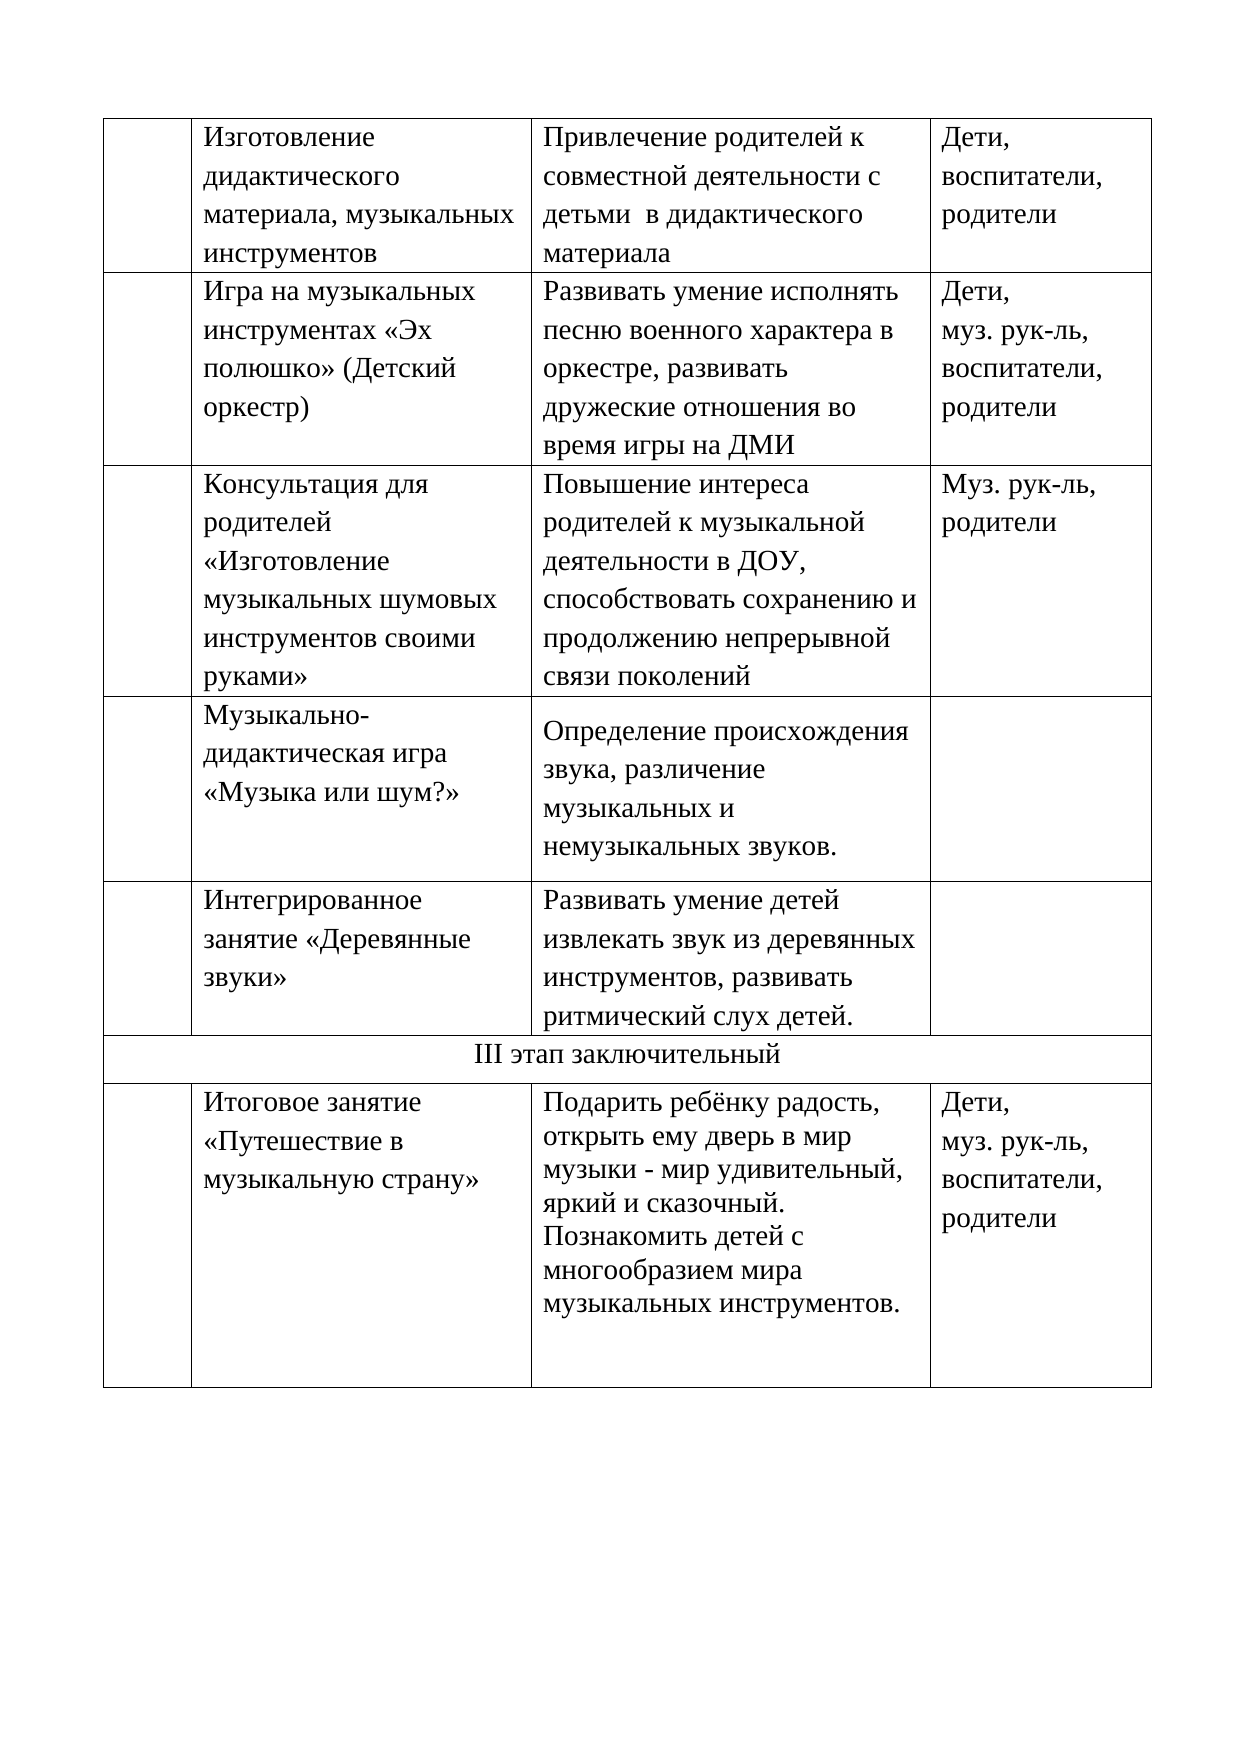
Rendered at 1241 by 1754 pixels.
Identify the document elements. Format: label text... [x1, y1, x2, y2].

table_cell Консультация для родителей «Изготовление музыкальных шумовых инструментов своими руками» [192, 466, 531, 696]
table_cell Повышение интереса родителей к музыкальной деятельности в ДОУ, способствовать сохранению и продолжению непрерывной связи поколений [532, 466, 930, 696]
table_cell Развивать умение исполнять песню военного характера в оркестре, развивать дружеские отношения во время игры на ДМИ [532, 273, 930, 465]
table_cell Дети, муз. рук-ль, воспитатели, родители [931, 273, 1151, 465]
table_cell Интегрированное занятие «Деревянные звуки» [192, 882, 531, 1035]
table_cell [104, 273, 191, 465]
table_cell [931, 882, 1151, 1035]
table_cell Определение происхождения звука, различение музыкальных и немузыкальных звуков. [532, 697, 930, 881]
table_cell [104, 466, 191, 696]
table_cell [104, 119, 191, 272]
table_cell Изготовление дидактического материала, музыкальных инструментов [192, 119, 531, 272]
table_cell Дети, воспитатели, родители [931, 119, 1151, 272]
table_cell [931, 697, 1151, 881]
table_cell Итоговое занятие «Путешествие в музыкальную страну» [192, 1084, 531, 1387]
table_cell Развивать умение детей извлекать звук из деревянных инструментов, развивать ритмический слух детей. [532, 882, 930, 1035]
table_cell Муз. рук-ль, родители [931, 466, 1151, 696]
table_cell Игра на музыкальных инструментах «Эх полюшко» (Детский оркестр) [192, 273, 531, 465]
table_cell Музыкально-дидактическая игра «Музыка или шум?» [192, 697, 531, 881]
table_cell [104, 697, 191, 881]
table_cell III этап заключительный [104, 1036, 1151, 1083]
table_cell Подарить ребёнку радость, открыть ему дверь в мир музыки - мир удивительный, яркий и сказочный. Познакомить детей с многообразием мира музыкальных инструментов. [532, 1084, 930, 1387]
table_cell [104, 1084, 191, 1387]
table_cell [104, 882, 191, 1035]
table_cell Привлечение родителей к совместной деятельности с детьми в дидактического материала [532, 119, 930, 272]
table_cell Дети, муз. рук-ль, воспитатели, родители [931, 1084, 1151, 1387]
